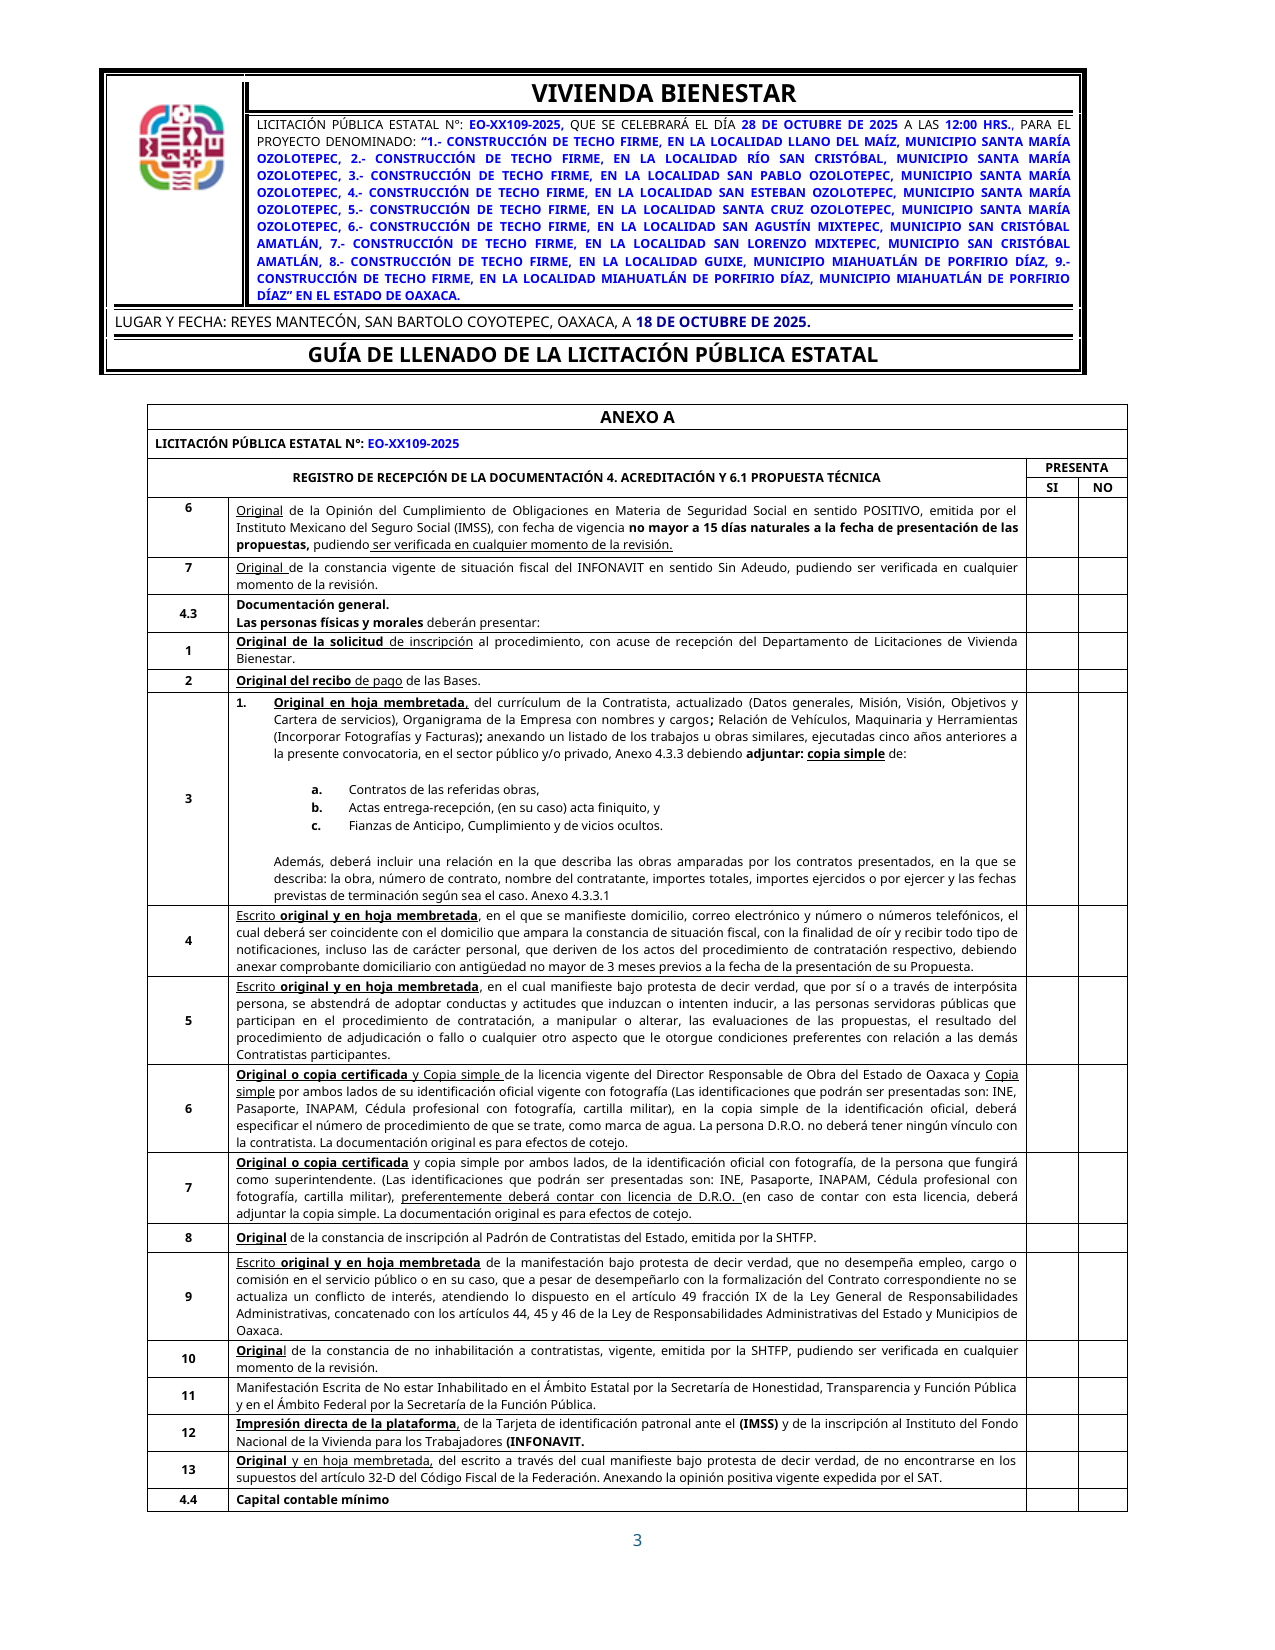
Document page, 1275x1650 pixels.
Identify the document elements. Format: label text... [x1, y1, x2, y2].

table_cell PRESENTA [1027, 459, 1127, 477]
table_cell Original o copia certificada y Copia simple de la licencia vigente del Director Responsable de Obra del Estado de Oaxaca y Copia simple por ambos lados de su identificación oficial vigente con fotografía (Las identificaciones que podrán ser presentadas son: INE, Pasaporte, INAPAM, Cédula profesional con fotografía, cartilla militar), en la copia simple de la identificación oficial, deberá especificar el número de procedimiento de que se trate, como marca de agua. La persona D.R.O. no deberá tener ningún vínculo con la contratista. La documentación original es para efectos de cotejo. [229, 1065, 1026, 1152]
table_cell 4.3 [148, 595, 228, 632]
table_cell [1079, 558, 1127, 594]
table_cell Escrito original y en hoja membretada, en el cual manifieste bajo protesta de decir verdad, que por sí o a través de interpósita persona, se abstendrá de adoptar conductas y actitudes que induzcan o intenten inducir, a las personas servidoras públicas que participan en el procedimiento de contratación, a manipular o alterar, las evaluaciones de las propuestas, el resultado del procedimiento de adjudicación o fallo o cualquier otro aspecto que le otorgue condiciones preferentes con relación a las demás Contratistas participantes. [229, 977, 1026, 1064]
table_cell [1079, 1452, 1127, 1487]
table_cell Escrito original y en hoja membretada de la manifestación bajo protesta de decir verdad, que no desempeña empleo, cargo o comisión en el servicio público o en su caso, que a pesar de desempeñarlo con la formalización del Contrato correspondiente no se actualiza un conflicto de interés, atendiendo lo dispuesto en el artículo 49 fracción IX de la Ley General de Responsabilidades Administrativas, concatenado con los artículos 44, 45 y 46 de la Ley de Responsabilidades Administrativas del Estado y Municipios de Oaxaca. [229, 1253, 1026, 1340]
table_cell [1027, 1065, 1078, 1152]
table_cell [1027, 1341, 1078, 1377]
table_cell 7 [148, 558, 228, 594]
table_cell 13 [148, 1452, 228, 1487]
table_cell 5 [148, 977, 228, 1064]
table_header ANEXO A [148, 405, 1127, 429]
table_cell Impresión directa de la plataforma, de la Tarjeta de identificación patronal ante el (IMSS) y de la inscripción al Instituto del Fondo Nacional de la Vivienda para los Trabajadores (INFONAVIT. [229, 1415, 1026, 1451]
table_cell Original de la constancia de no inhabilitación a contratistas, vigente, emitida por la SHTFP, pudiendo ser verificada en cualquier momento de la revisión. [229, 1341, 1026, 1377]
table_cell 10 [148, 1341, 228, 1377]
table_cell [1027, 558, 1078, 594]
table_cell Capital contable mínimo [229, 1489, 1026, 1511]
table_cell [1079, 498, 1127, 557]
table_cell [1079, 1065, 1127, 1152]
table_cell [1027, 670, 1078, 692]
table_cell 3 [148, 693, 228, 905]
table_cell 8 [148, 1224, 228, 1252]
table_cell [1079, 1253, 1127, 1340]
table_cell [1079, 1489, 1127, 1511]
table_cell NO [1079, 478, 1127, 497]
table_cell 12 [148, 1415, 228, 1451]
table_cell [1027, 1253, 1078, 1340]
table_cell [1027, 1378, 1078, 1414]
picture [128, 97, 235, 196]
table_cell 11 [148, 1378, 228, 1414]
table_cell [1079, 1341, 1127, 1377]
table_cell [1079, 633, 1127, 668]
table_cell 1 [148, 633, 228, 668]
table_cell Original de la constancia vigente de situación fiscal del INFONAVIT en sentido Sin Adeudo, pudiendo ser verificada en cualquier momento de la revisión. [229, 558, 1026, 594]
table_cell Original o copia certificada y copia simple por ambos lados, de la identificación oficial con fotografía, de la persona que fungirá como superintendente. (Las identificaciones que podrán ser presentadas son: INE, Pasaporte, INAPAM, Cédula profesional con fotografía, cartilla militar), preferentemente deberá contar con licencia de D.R.O. (en caso de contar con esta licencia, deberá adjuntar la copia simple. La documentación original es para efectos de cotejo. [229, 1153, 1026, 1223]
table_cell [1079, 693, 1127, 905]
table_cell 4 [148, 906, 228, 976]
table_cell Original en hoja membretada, del currículum de la Contratista, actualizado (Datos generales, Misión, Visión, Objetivos y Cartera de servicios), Organigrama de la Empresa con nombres y cargos; Relación de Vehículos, Maquinaria y Herramientas (Incorporar Fotografías y Facturas); anexando un listado de los trabajos u obras similares, ejecutadas cinco años anteriores a la presente convocatoria, en el sector público y/o privado, Anexo 4.3.3 debiendo adjuntar: copia simple de: Contratos de las referidas obras, Actas entrega-recepción, (en su caso) acta finiquito, y Fianzas de Anticipo, Cumplimiento y de vicios ocultos. Además, deberá incluir una relación en la que describa las obras amparadas por los contratos presentados, en la que se describa: la obra, número de contrato, nombre del contratante, importes totales, importes ejercidos o por ejercer y las fechas previstas de terminación según sea el caso. Anexo 4.3.3.1 [229, 693, 1026, 905]
table_cell Original y en hoja membretada, del escrito a través del cual manifieste bajo protesta de decir verdad, de no encontrarse en los supuestos del artículo 32-D del Código Fiscal de la Federación. Anexando la opinión positiva vigente expedida por el SAT. [229, 1452, 1026, 1487]
table_cell [1027, 595, 1078, 632]
table_cell Original de la solicitud de inscripción al procedimiento, con acuse de recepción del Departamento de Licitaciones de Vivienda Bienestar. [229, 633, 1026, 668]
table_cell [1079, 1153, 1127, 1223]
table_cell Original de la Opinión del Cumplimiento de Obligaciones en Materia de Seguridad Social en sentido POSITIVO, emitida por el Instituto Mexicano del Seguro Social (IMSS), con fecha de vigencia no mayor a 15 días naturales a la fecha de presentación de las propuestas, pudiendo ser verificada en cualquier momento de la revisión. [229, 498, 1026, 557]
table_cell Escrito original y en hoja membretada, en el que se manifieste domicilio, correo electrónico y número o números telefónicos, el cual deberá ser coincidente con el domicilio que ampara la constancia de situación fiscal, con la finalidad de oír y recibir todo tipo de notificaciones, incluso las de carácter personal, que deriven de los actos del procedimiento de contratación respectivo, debiendo anexar comprobante domiciliario con antigüedad no mayor de 3 meses previos a la fecha de la presentación de su Propuesta. [229, 906, 1026, 976]
table_cell [1027, 1224, 1078, 1252]
table_cell [1079, 1378, 1127, 1414]
table_cell [1027, 1415, 1078, 1451]
table_cell [1027, 1153, 1078, 1223]
table_cell 6 [148, 1065, 228, 1152]
table_cell Manifestación Escrita de No estar Inhabilitado en el Ámbito Estatal por la Secretaría de Honestidad, Transparencia y Función Pública y en el Ámbito Federal por la Secretaría de la Función Pública. [229, 1378, 1026, 1414]
table_cell 9 [148, 1253, 228, 1340]
table_cell [1027, 1452, 1078, 1487]
table_cell 6 [148, 498, 228, 557]
table_cell REGISTRO DE RECEPCIÓN DE LA DOCUMENTACIÓN 4. ACREDITACIÓN Y 6.1 PROPUESTA TÉCNICA [148, 459, 1026, 497]
table_cell [1079, 1224, 1127, 1252]
table_cell Original del recibo de pago de las Bases. [229, 670, 1026, 692]
table_cell [1027, 906, 1078, 976]
table_cell [1079, 595, 1127, 632]
table_cell Documentación general. Las personas físicas y morales deberán presentar: [229, 595, 1026, 632]
table_cell SI [1027, 478, 1078, 497]
table_cell LICITACIÓN PÚBLICA ESTATAL N°: EO-XX109-2025 [148, 430, 1127, 457]
table_cell [1027, 1489, 1078, 1511]
table_cell Original de la constancia de inscripción al Padrón de Contratistas del Estado, emitida por la SHTFP. [229, 1224, 1026, 1252]
table_cell [1027, 633, 1078, 668]
table_cell [1079, 1415, 1127, 1451]
table_cell [1027, 977, 1078, 1064]
table_cell [1079, 906, 1127, 976]
table_cell [1027, 693, 1078, 905]
table_cell [1079, 670, 1127, 692]
table_cell 7 [148, 1153, 228, 1223]
table_cell [1027, 498, 1078, 557]
table_cell [1079, 977, 1127, 1064]
table_cell 2 [148, 670, 228, 692]
table_cell 4.4 [148, 1489, 228, 1511]
